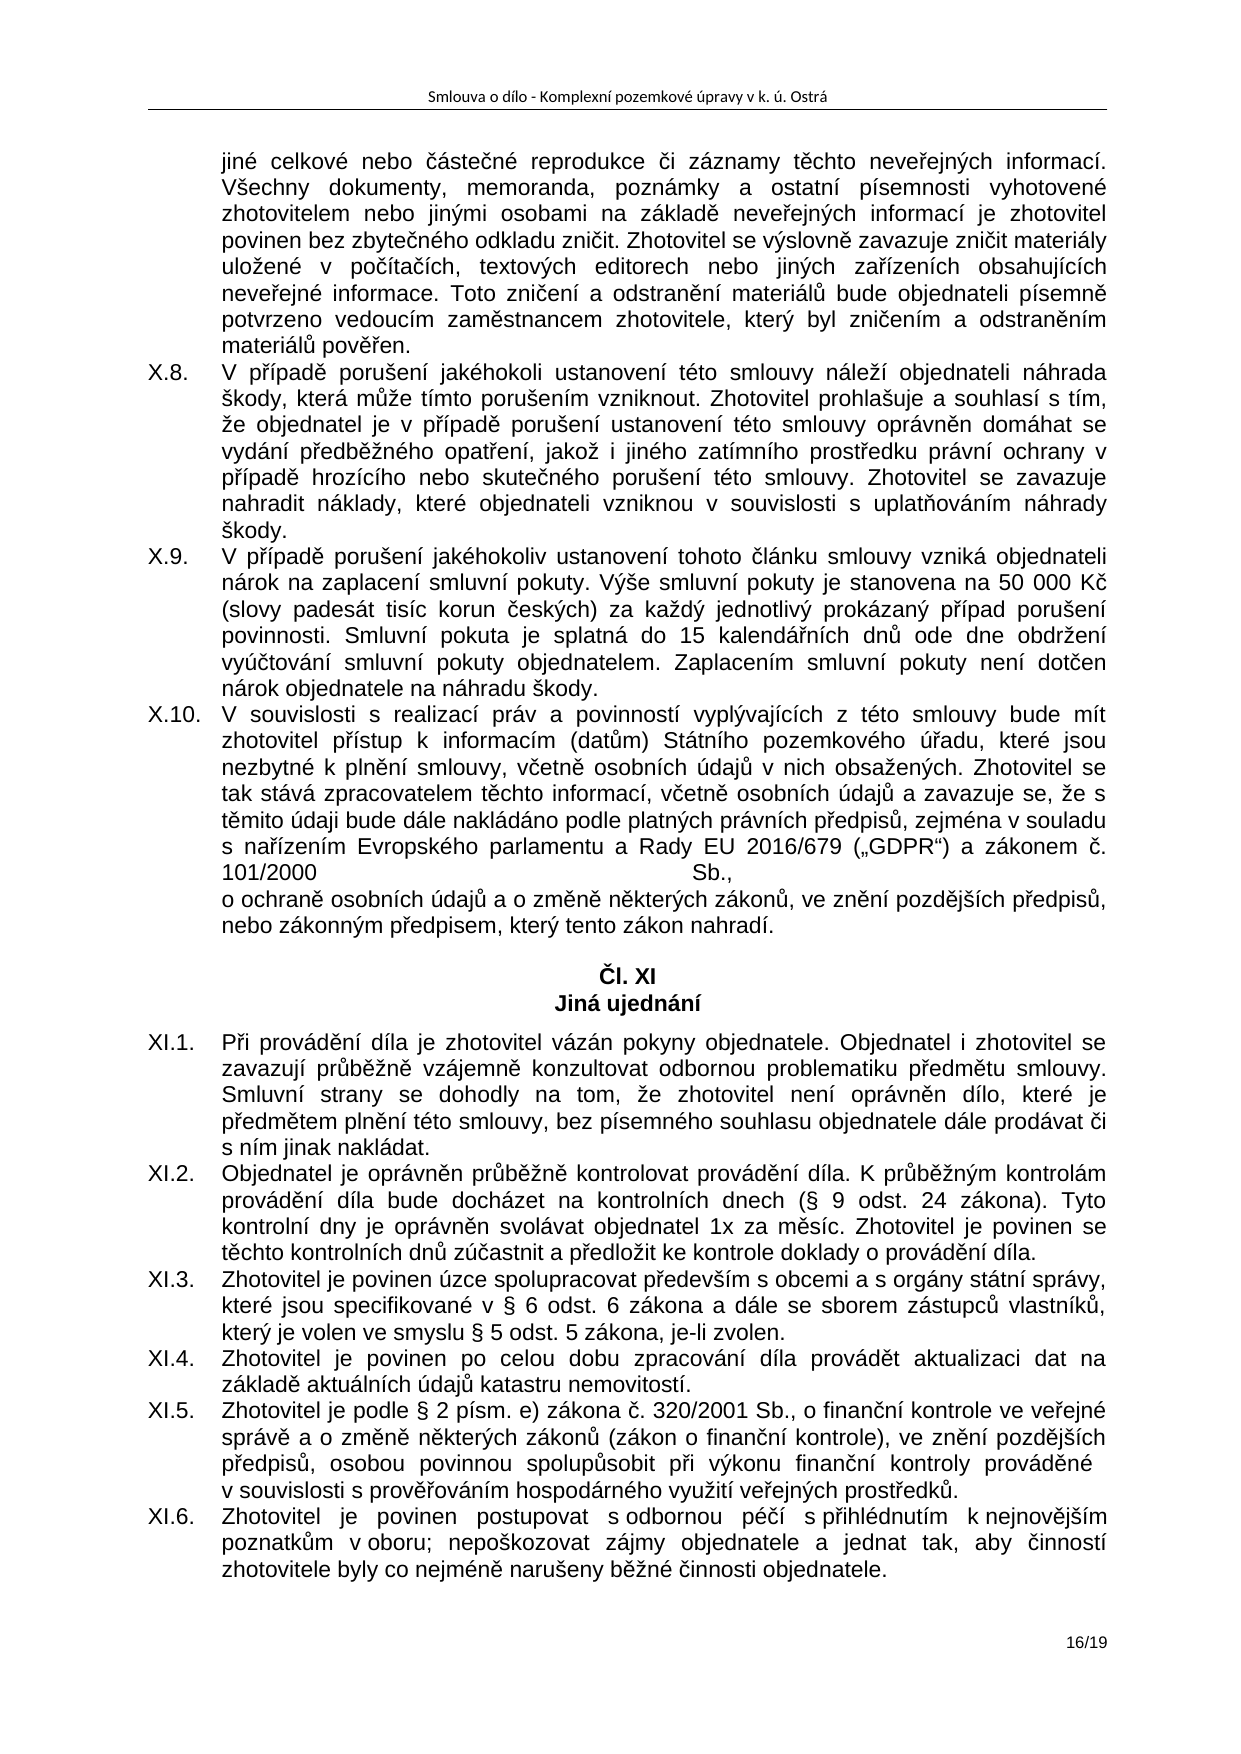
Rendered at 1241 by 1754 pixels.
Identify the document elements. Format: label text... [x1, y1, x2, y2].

list V případě porušení jakéhokoli ustanovení této smlouvy náleží objednateli náhrada škody, která může tímto porušením vzniknout. Zhotovitel prohlašuje a souhlasí s tím, že objednatel je v případě porušení ustanovení této smlouvy oprávněn domáhat se vydání předběžného opatření, jakož i jiného zatímního prostředku právní ochrany v případě hrozícího nebo skutečného porušení této smlouvy. Zhotovitel se zavazuje nahradit náklady, které objednateli vzniknou v souvislosti s uplatňováním náhrady škody. [148, 358, 1107, 543]
list Zhotovitel je podle § 2 písm. e) zákona č. 320/2001 Sb., o finanční kontrole ve veřejné správě a o změně některých zákonů (zákon o finanční kontrole), ve znění pozdějších předpisů, osobou povinnou spolupůsobit při výkonu finanční kontroly prováděné v souvislosti s prověřováním hospodárného využití veřejných prostředků. [148, 1397, 1107, 1503]
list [148, 148, 1107, 358]
list Objednatel je oprávněn průběžně kontrolovat provádění díla. K průběžným kontrolám provádění díla bude docházet na kontrolních dnech (§ 9 odst. 24 zákona). Tyto kontrolní dny je oprávněn svolávat objednatel 1x za měsíc. Zhotovitel je povinen se těchto kontrolních dnů zúčastnit a předložit ke kontrole doklady o provádění díla. [148, 1160, 1107, 1266]
list Při provádění díla je zhotovitel vázán pokyny objednatele. Objednatel i zhotovitel se zavazují průběžně vzájemně konzultovat odbornou problematiku předmětu smlouvy. Smluvní strany se dohodly na tom, že zhotovitel není oprávněn dílo, které je předmětem plnění této smlouvy, bez písemného souhlasu objednatele dále prodávat či s ním jinak nakládat. [148, 1028, 1107, 1160]
list Zhotovitel je povinen úzce spolupracovat především s obcemi a s orgány státní správy, které jsou specifikované v § 6 odst. 6 zákona a dále se sborem zástupců vlastníků, který je volen ve smyslu § 5 odst. 5 zákona, je-li zvolen. [148, 1266, 1107, 1345]
subtitle Čl. XI Jiná ujednání [148, 963, 1107, 1016]
list V souvislosti s realizací práv a povinností vyplývajících z této smlouvy bude mít zhotovitel přístup k informacím (datům) Státního pozemkového úřadu, které jsou nezbytné k plnění smlouvy, včetně osobních údajů v nich obsažených. Zhotovitel se tak stává zpracovatelem těchto informací, včetně osobních údajů a zavazuje se, že s těmito údaji bude dále nakládáno podle platných právních předpisů, zejména v souladu s nařízením Evropského parlamentu a Rady EU 2016/679 („GDPR“) a zákonem č. 101/2000 Sb., o ochraně osobních údajů a o změně některých zákonů, ve znění pozdějších předpisů, nebo zákonným předpisem, který tento zákon nahradí. [148, 701, 1107, 938]
list Zhotovitel je povinen postupovat s odbornou péčí s přihlédnutím k nejnovějším poznatkům v oboru; nepoškozovat zájmy objednatele a jednat tak, aby činností zhotovitele byly co nejméně narušeny běžné činnosti objednatele. [148, 1503, 1107, 1582]
list Zhotovitel je povinen po celou dobu zpracování díla provádět aktualizaci dat na základě aktuálních údajů katastru nemovitostí. [148, 1345, 1107, 1397]
list V případě porušení jakéhokoliv ustanovení tohoto článku smlouvy vzniká objednateli nárok na zaplacení smluvní pokuty. Výše smluvní pokuty je stanovena na 50 000 Kč (slovy padesát tisíc korun českých) za každý jednotlivý prokázaný případ porušení povinnosti. Smluvní pokuta je splatná do 15 kalendářních dnů ode dne obdržení vyúčtování smluvní pokuty objednatelem. Zaplacením smluvní pokuty není dotčen nárok objednatele na náhradu škody. [148, 543, 1107, 701]
